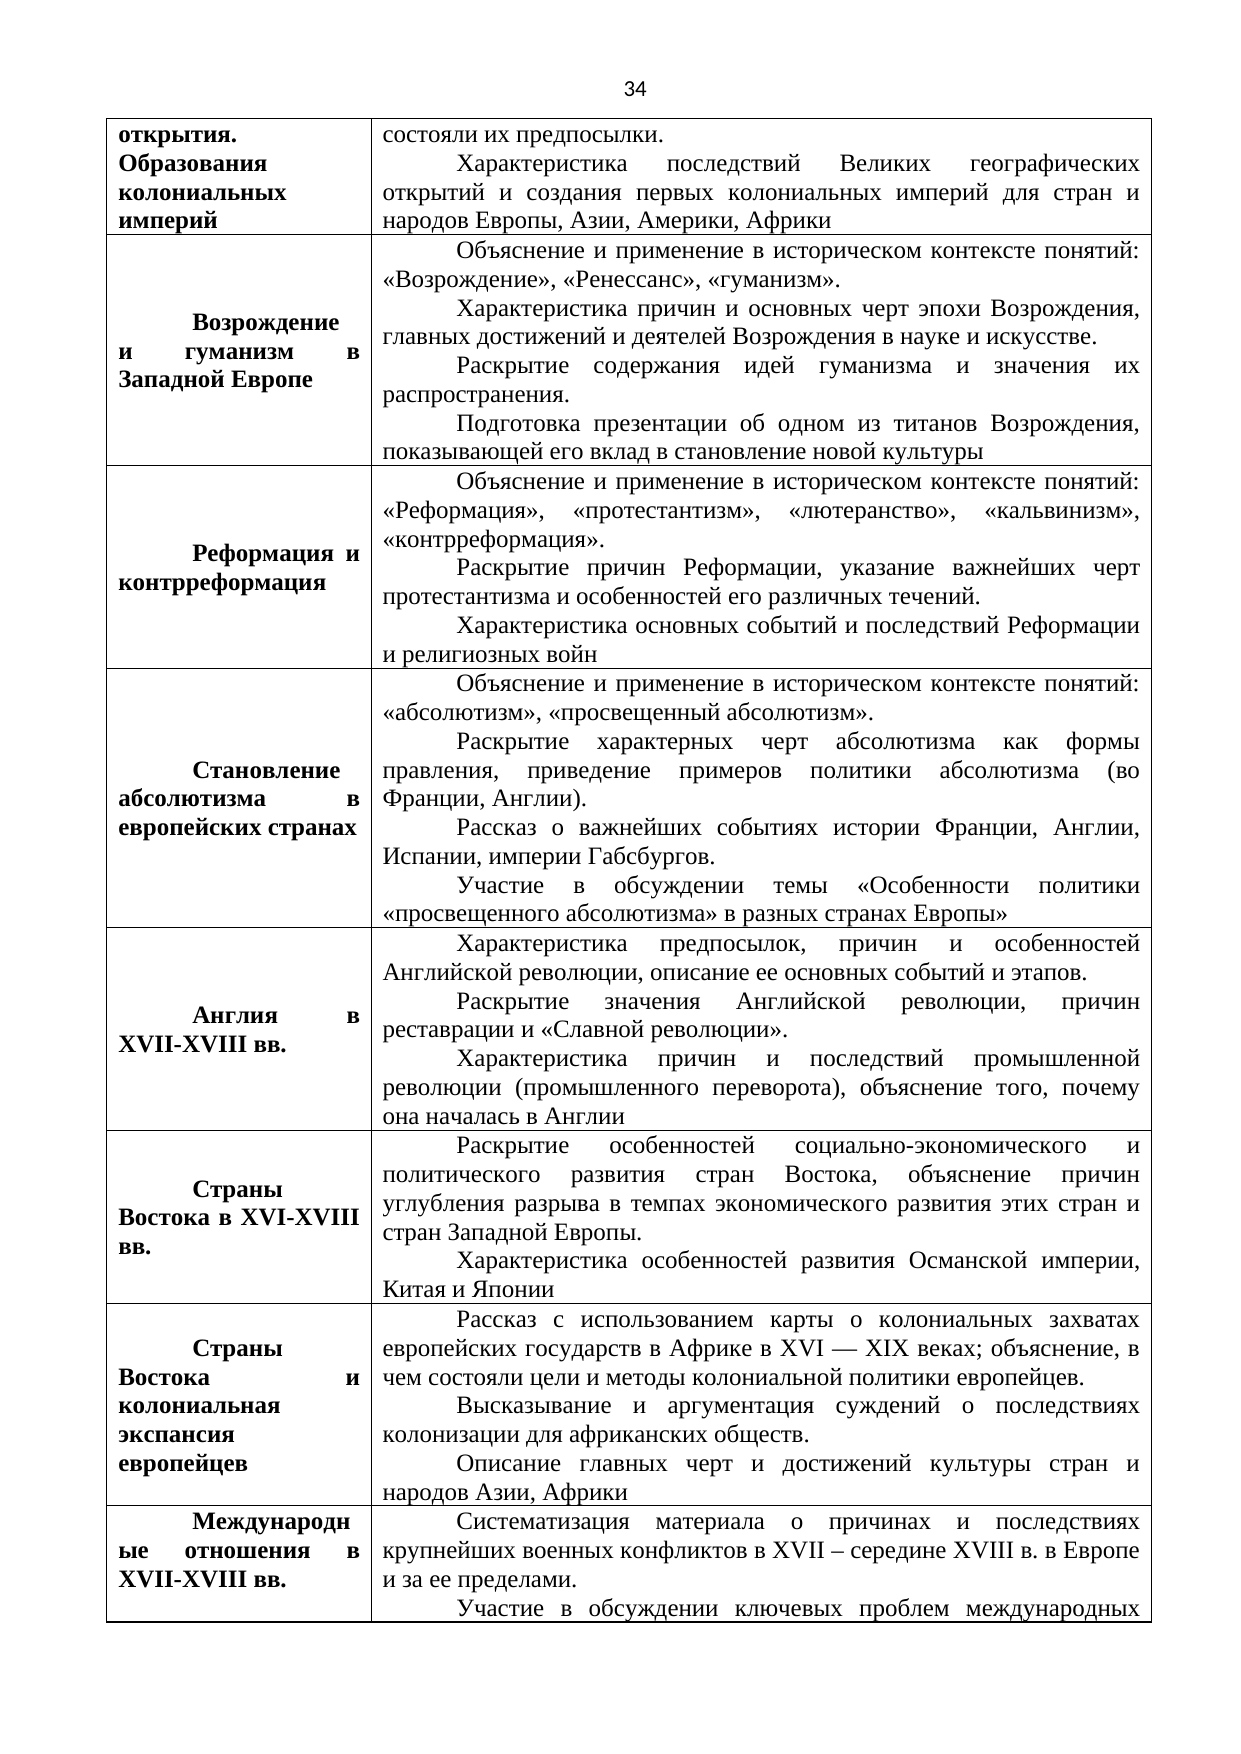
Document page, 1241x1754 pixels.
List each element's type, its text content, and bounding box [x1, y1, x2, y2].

table_cell Страны Востока и колониальная экспансия европейцев [107, 1304, 371, 1505]
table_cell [372, 1506, 1151, 1621]
table_cell Рассказ с использованием карты о колониальных захватах европейских государств в Африке в XVI — XIX веках; объяснение, в чем состояли цели и методы колониальной политики европейцев. Высказывание и аргументация суждений о последствиях колонизации для африканских обществ. Описание главных черт и достижений культуры стран и народов Азии, Африки [372, 1304, 1151, 1505]
table_cell Становление абсолютизма в европейских странах [107, 669, 371, 927]
table_cell Объяснение и применение в историческом контексте понятий: «абсолютизм», «просвещенный абсолютизм». Раскрытие характерных черт абсолютизма как формы правления, приведение примеров политики абсолютизма (во Франции, Англии). Рассказ о важнейших событиях истории Франции, Англии, Испании, империи Габсбургов. Участие в обсуждении темы «Особенности политики «просвещенного абсолютизма» в разных странах Европы» [372, 669, 1151, 927]
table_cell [107, 1506, 371, 1621]
table_cell Англия в XVII-ХVIII вв. [107, 928, 371, 1129]
table_cell Характеристика предпосылок, причин и особенностей Английской революции, описание ее основных событий и этапов. Раскрытие значения Английской революции, причин реставрации и «Славной революции». Характеристика причин и последствий промышленной революции (промышленного переворота), объяснение того, почему она началась в Англии [372, 928, 1151, 1129]
table_cell Объяснение и применение в историческом контексте понятий: «Реформация», «протестантизм», «лютеранство», «кальвинизм», «контрреформация». Раскрытие причин Реформации, указание важнейших черт протестантизма и особенностей его различных течений. Характеристика основных событий и последствий Реформации и религиозных войн [372, 466, 1151, 667]
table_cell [107, 119, 371, 234]
table_cell Объяснение и применение в историческом контексте понятий: «Возрождение», «Ренессанс», «гуманизм». Характеристика причин и основных черт эпохи Возрождения, главных достижений и деятелей Возрождения в науке и искусстве. Раскрытие содержания идей гуманизма и значения их распространения. Подготовка презентации об одном из титанов Возрождения, показывающей его вклад в становление новой культуры [372, 235, 1151, 465]
table_cell Возрождение и гуманизм в Западной Европе [107, 235, 371, 465]
table_cell Раскрытие особенностей социально-экономического и политического развития стран Востока, объяснение причин углубления разрыва в темпах экономического развития этих стран и стран Западной Европы. Характеристика особенностей развития Османской империи, Китая и Японии [372, 1131, 1151, 1303]
table_cell Реформация и контрреформация [107, 466, 371, 667]
table_cell Страны Востока в XVI-XVIII вв. [107, 1131, 371, 1303]
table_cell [372, 119, 1151, 234]
